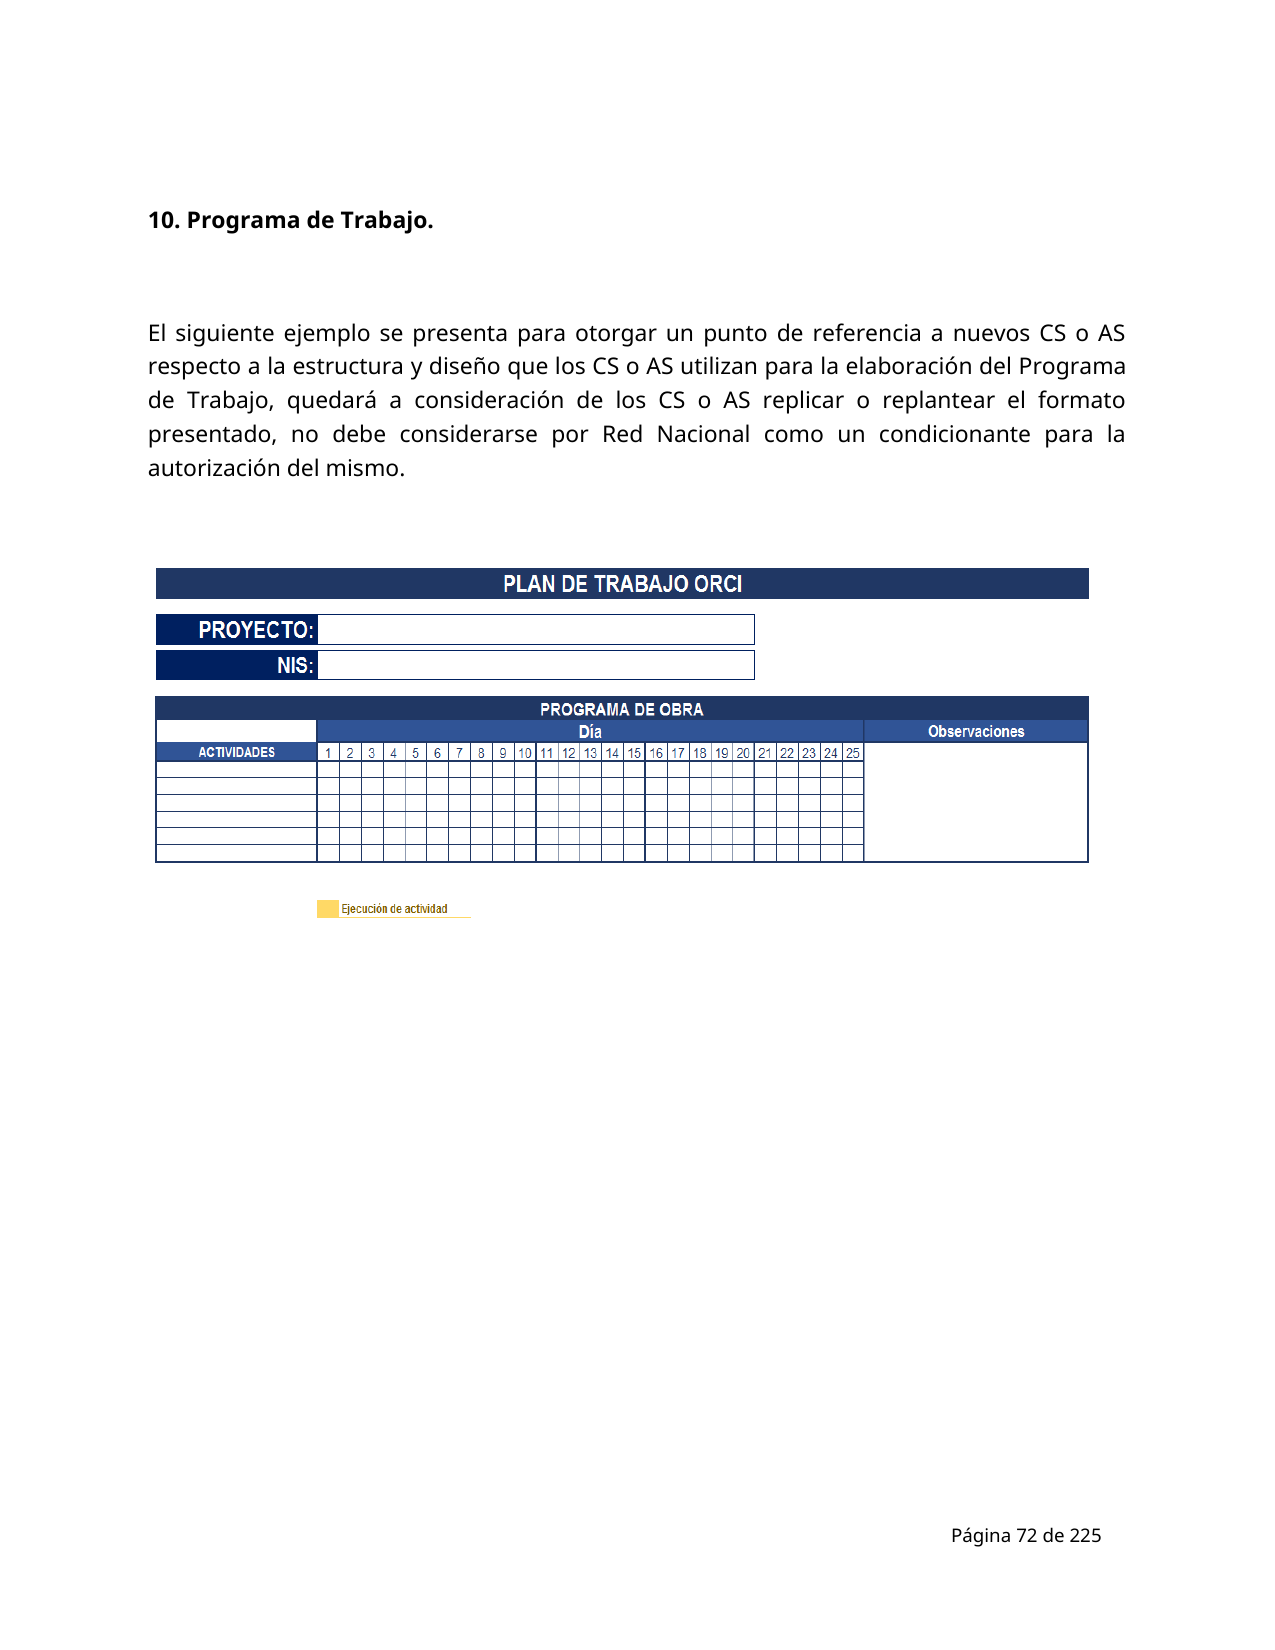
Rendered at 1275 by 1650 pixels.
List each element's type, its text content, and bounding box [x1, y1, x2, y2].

text 10. Programa de Trabajo. [148, 204, 1127, 236]
text El siguiente ejemplo se presenta para otorgar un punto de referencia a nuevos CS o AS respecto a la estructura y diseño que los CS o AS utilizan para la elaboración del Programa de Trabajo, quedará a consideración de los CS o AS replicar o replantear el formato presentado, no debe considerarse por Red Nacional como un condicionante para la autorización del mismo. [148, 316, 1127, 483]
picture [147, 560, 1128, 923]
